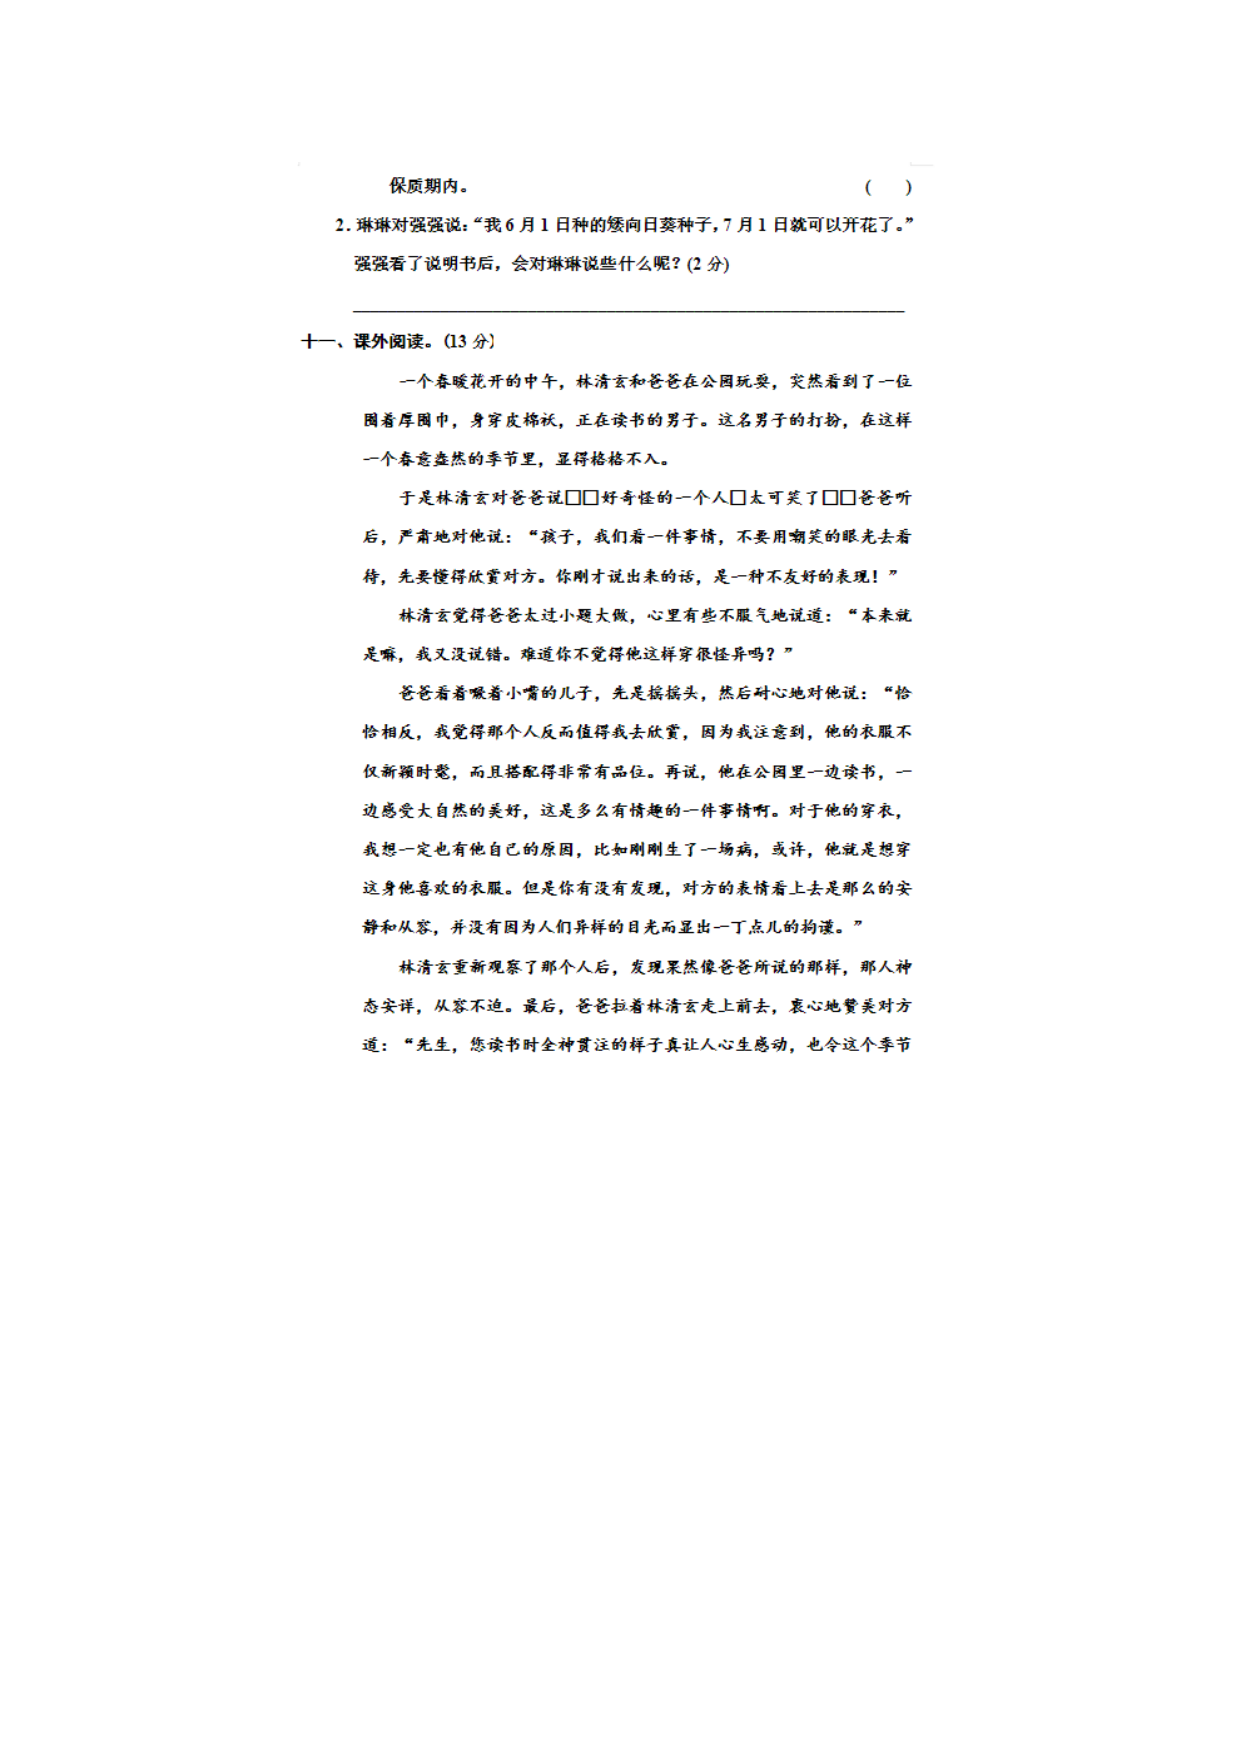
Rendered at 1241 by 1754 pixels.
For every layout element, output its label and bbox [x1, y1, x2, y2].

picture [297, 162, 943, 1071]
